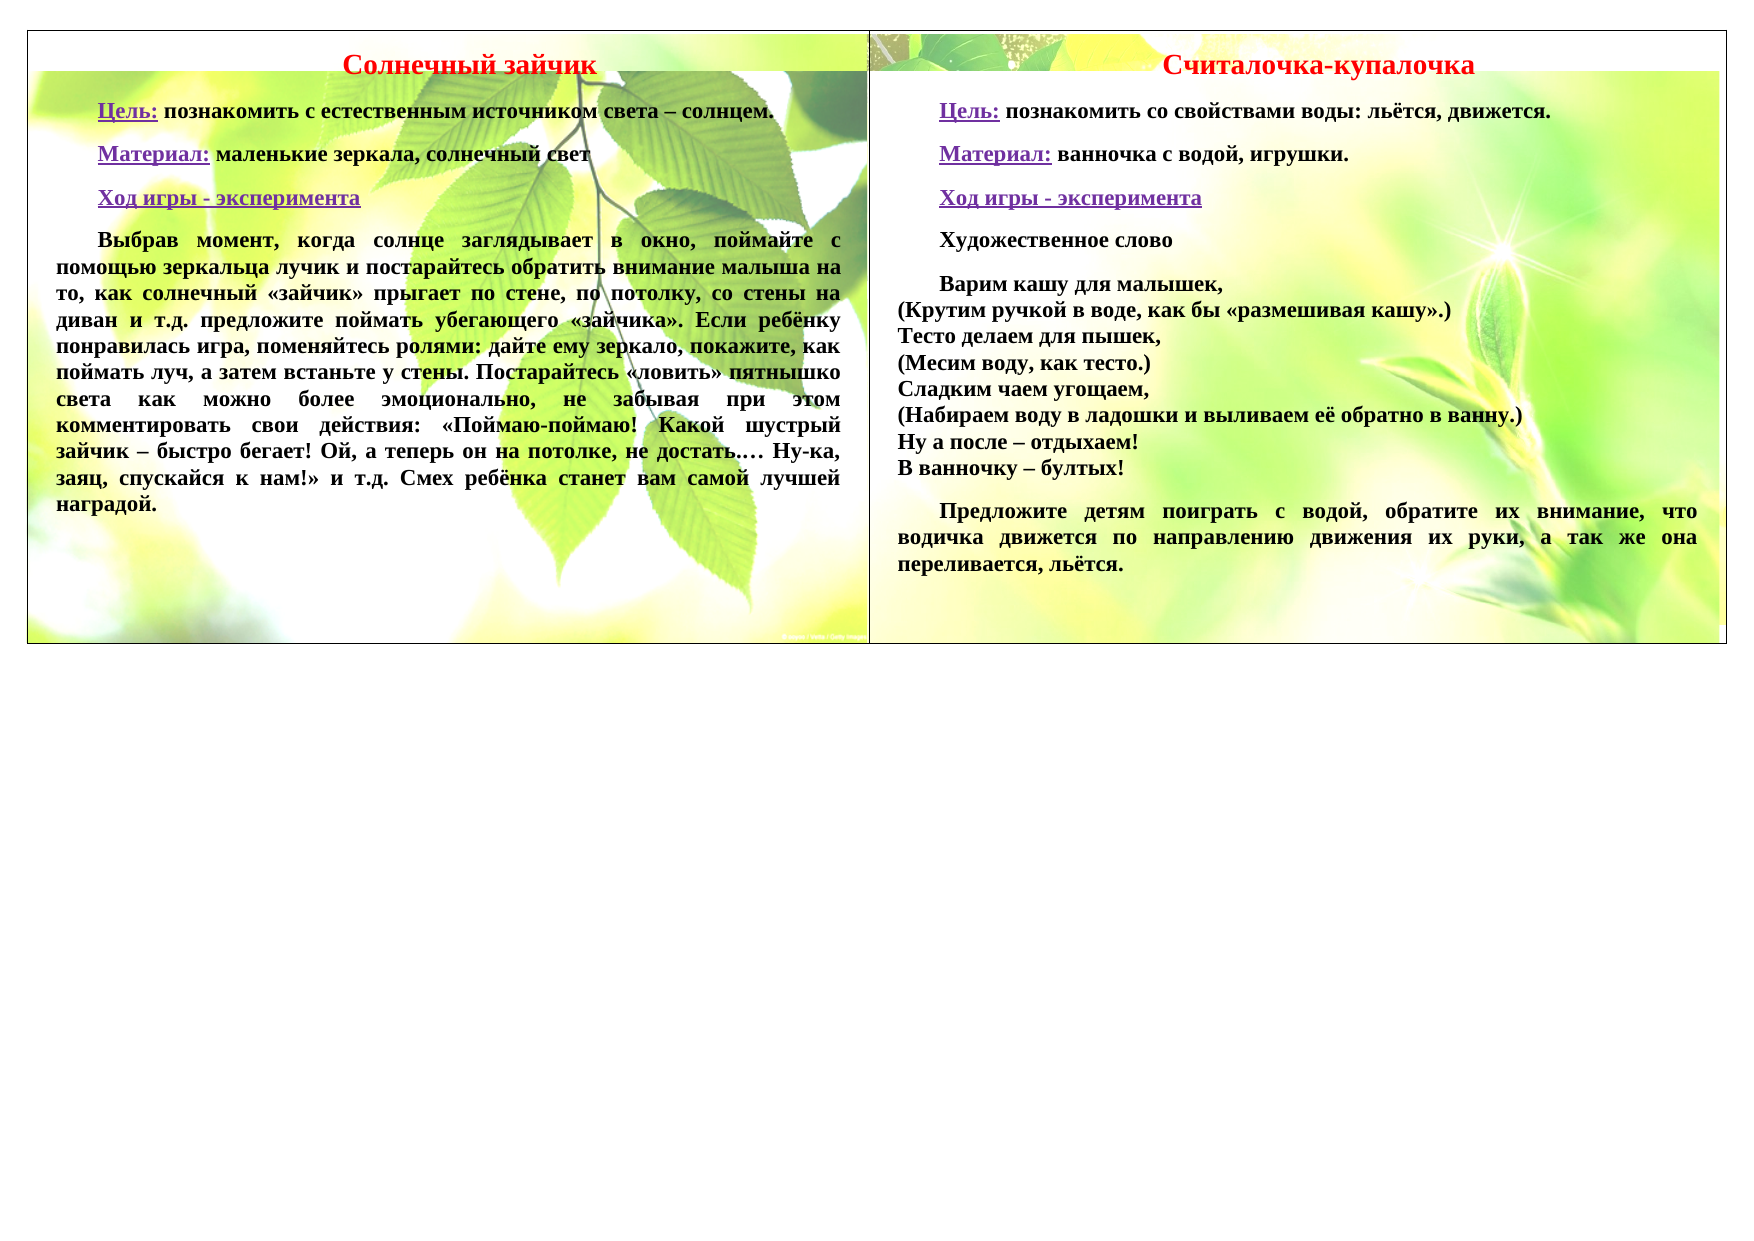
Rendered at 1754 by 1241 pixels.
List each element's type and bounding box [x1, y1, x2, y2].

table_cell [28, 31, 869, 643]
table_cell [870, 31, 1726, 643]
